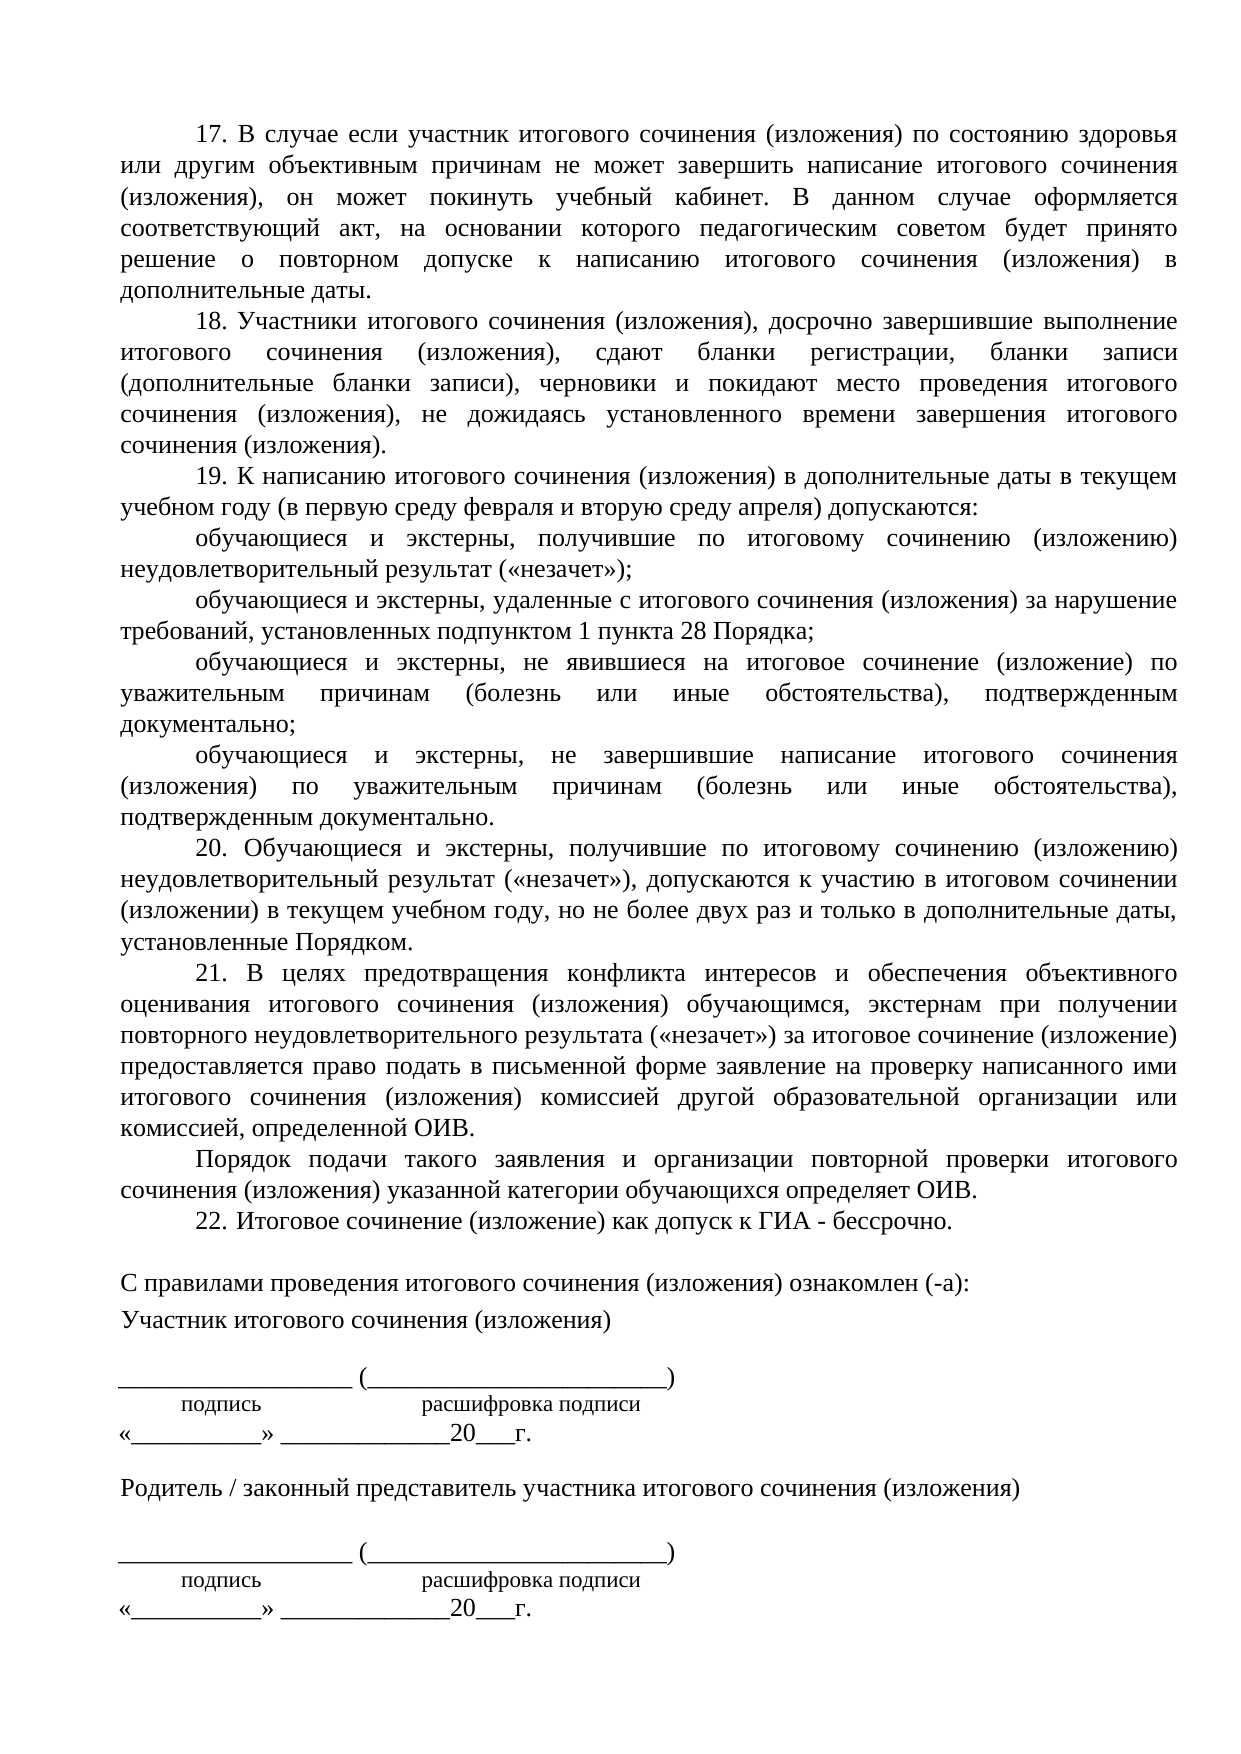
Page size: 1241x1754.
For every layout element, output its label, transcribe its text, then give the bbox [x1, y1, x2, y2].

text Участник итогового сочинения (изложения) [121, 1304, 1179, 1334]
text С правилами проведения итогового сочинения (изложения) ознакомлен (-а): [120, 1242, 1179, 1304]
text подпись расшифровка подписи [118, 1566, 1181, 1592]
list В целях предотвращения конфликта интересов и обеспечения объективного оценивания итогового сочинения (изложения) обучающимся, экстернам при получении повторного неудовлетворительного результата («незачет») за итоговое сочинение (изложение) предоставляется право подать в письменной форме заявление на проверку написанного ими итогового сочинения (изложения) комиссией другой образовательной организации или комиссией, определенной ОИВ. [120, 956, 1179, 1142]
text обучающиеся и экстерны, получившие по итоговому сочинению (изложению) неудовлетворительный результат («незачет»); [120, 522, 1179, 584]
text подпись расшифровка подписи [118, 1391, 1181, 1417]
text обучающиеся и экстерны, не явившиеся на итоговое сочинение (изложение) по уважительным причинам (болезнь или иные обстоятельства), подтвержденным документально; [120, 646, 1179, 739]
text __________________ (_______________________) [118, 1361, 1181, 1391]
text «__________» _____________20___г. [118, 1592, 1181, 1622]
list Итоговое сочинение (изложение) как допуск к ГИА - бессрочно. [120, 1204, 1181, 1236]
text __________________ (_______________________) [118, 1536, 1181, 1566]
text обучающиеся и экстерны, не завершившие написание итогового сочинения (изложения) по уважительным причинам (болезнь или иные обстоятельства), подтвержденным документально. [120, 739, 1179, 832]
text Родитель / законный представитель участника итогового сочинения (изложения) [120, 1447, 1179, 1509]
text Порядок подачи такого заявления и организации повторной проверки итогового сочинения (изложения) указанной категории обучающихся определяет ОИВ. [120, 1142, 1179, 1204]
list Участники итогового сочинения (изложения), досрочно завершившие выполнение итогового сочинения (изложения), сдают бланки регистрации, бланки записи (дополнительные бланки записи), черновики и покидают место проведения итогового сочинения (изложения), не дожидаясь установленного времени завершения итогового сочинения (изложения). [120, 304, 1179, 459]
text обучающиеся и экстерны, удаленные с итогового сочинения (изложения) за нарушение требований, установленных подпунктом 1 пункта 28 Порядка; [120, 584, 1179, 646]
list В случае если участник итогового сочинения (изложения) по состоянию здоровья или другим объективным причинам не может завершить написание итогового сочинения (изложения), он может покинуть учебный кабинет. В данном случае оформляется соответствующий акт, на основании которого педагогическим советом будет принято решение о повторном допуске к написанию итогового сочинения (изложения) в дополнительные даты. [120, 118, 1179, 304]
list Обучающиеся и экстерны, получившие по итоговому сочинению (изложению) неудовлетворительный результат («незачет»), допускаются к участию в итоговом сочинении (изложении) в текущем учебном году, но не более двух раз и только в дополнительные даты, установленные Порядком. [120, 832, 1179, 956]
list К написанию итогового сочинения (изложения) в дополнительные даты в текущем учебном году (в первую среду февраля и вторую среду апреля) допускаются: [120, 459, 1179, 522]
text «__________» _____________20___г. [118, 1417, 1181, 1447]
